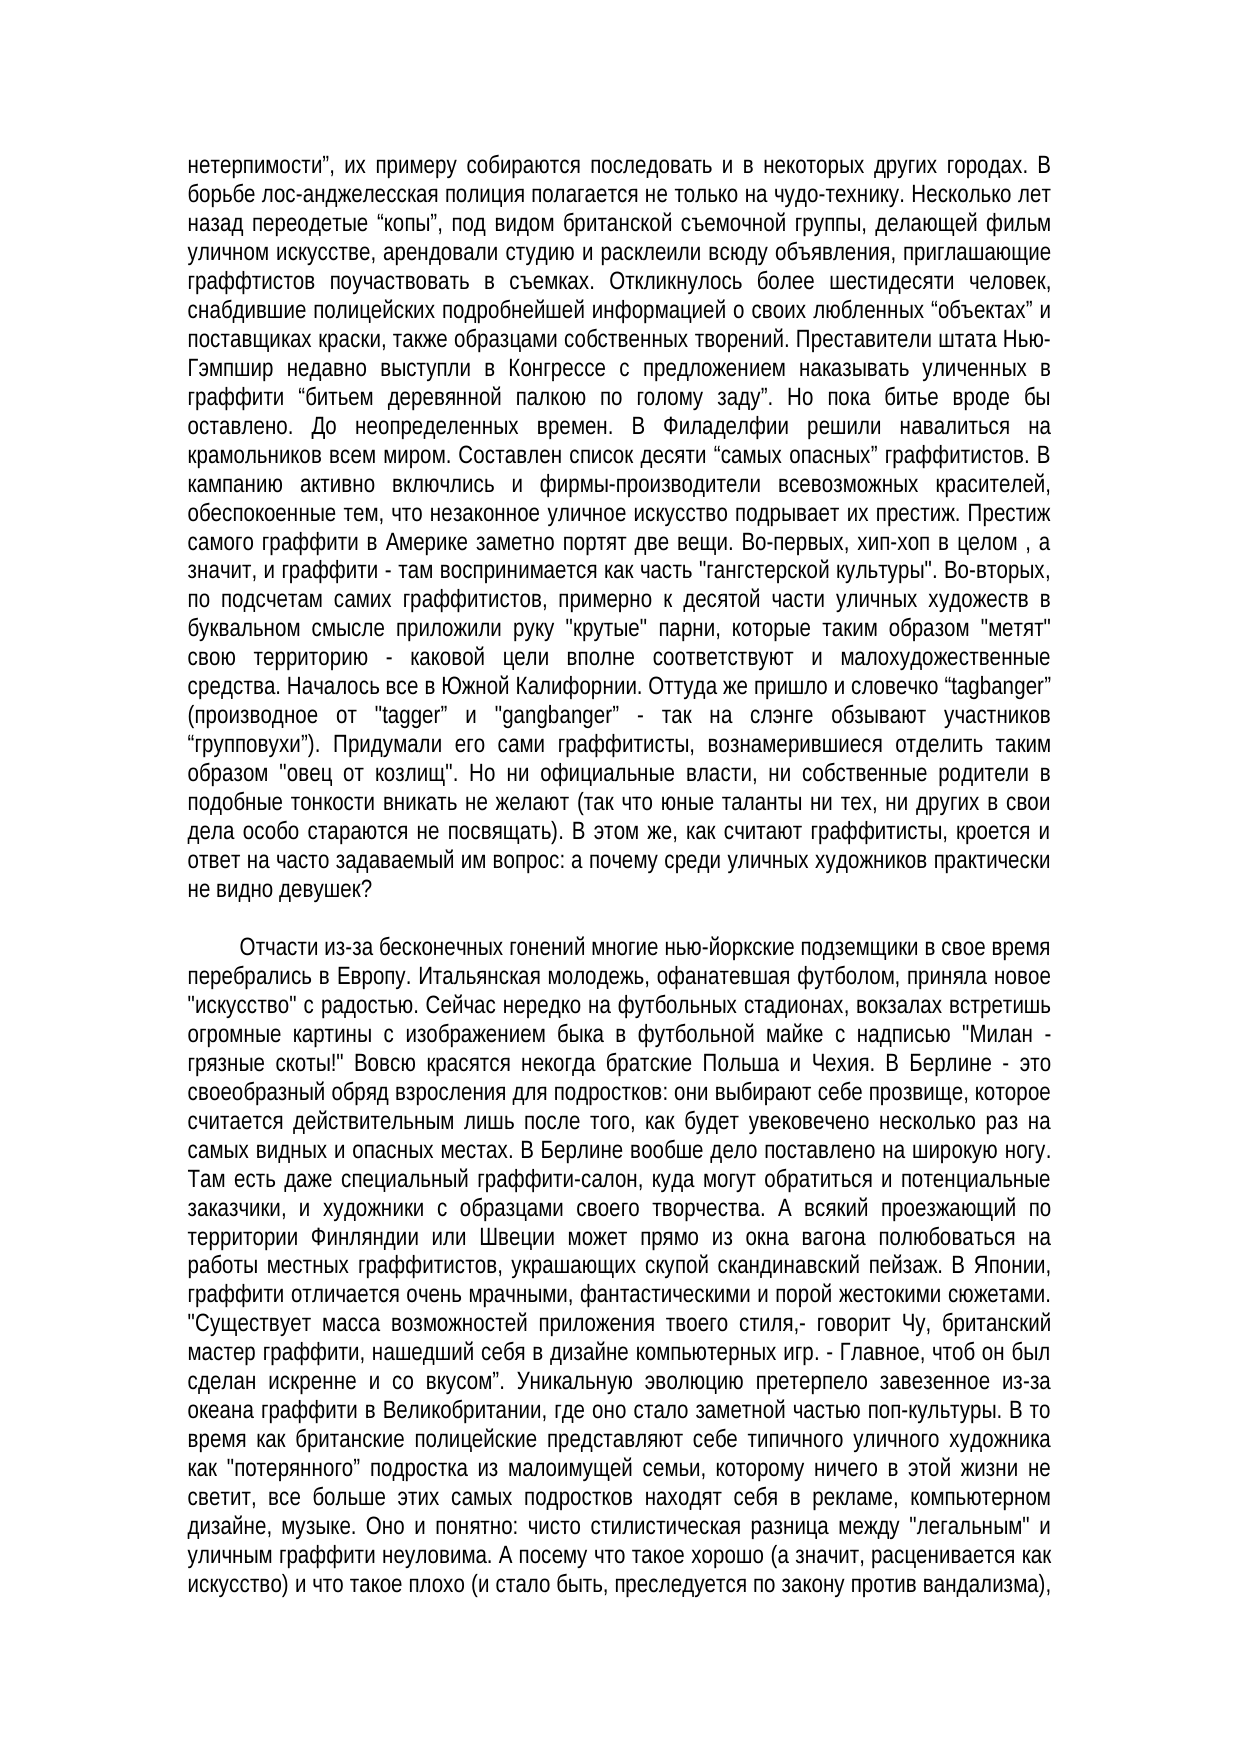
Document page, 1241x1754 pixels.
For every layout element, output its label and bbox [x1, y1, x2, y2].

text [187, 932, 1053, 1598]
text [187, 150, 1053, 903]
